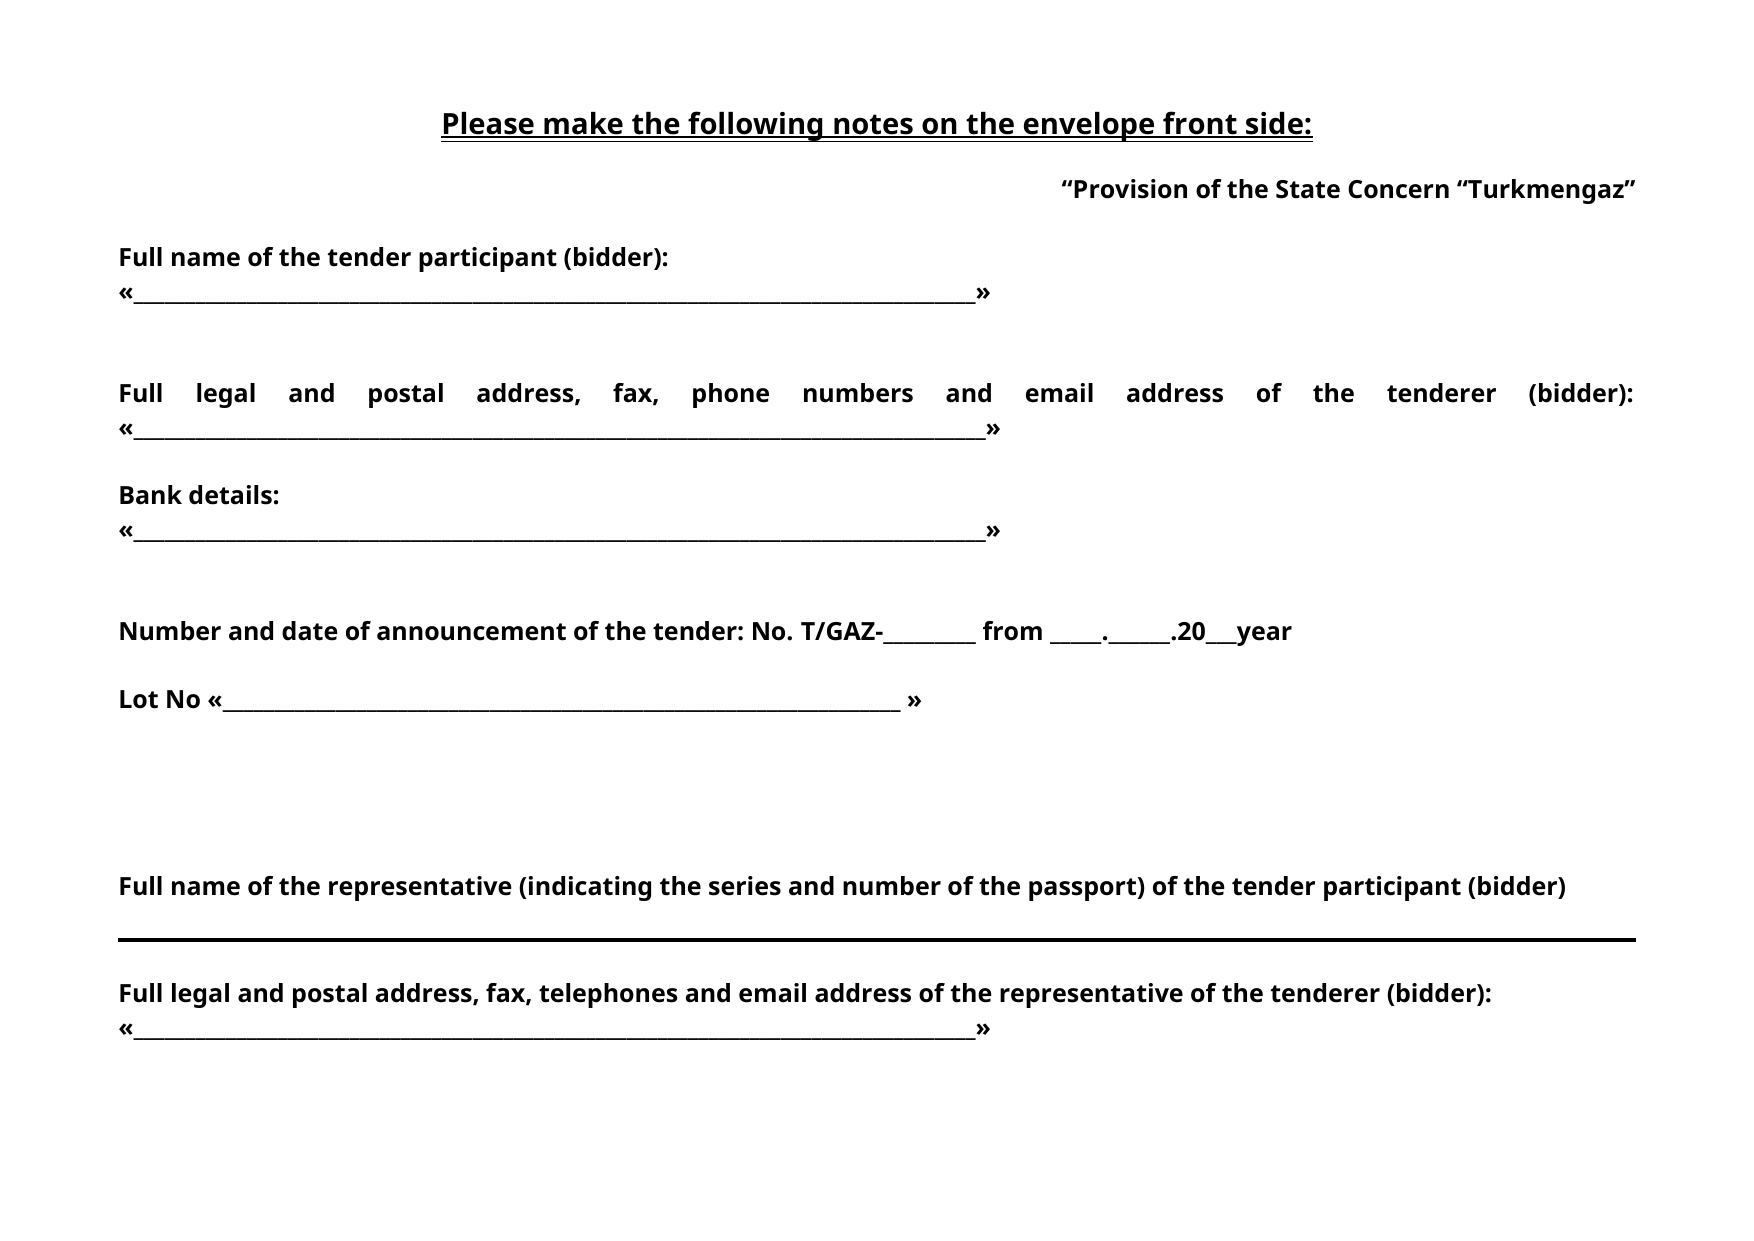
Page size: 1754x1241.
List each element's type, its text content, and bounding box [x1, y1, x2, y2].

text Full name of the representative (indicating the series and number of the passport) of the tender participant (bidder) [118, 868, 1636, 902]
text Number and date of announcement of the tender: No. T/GAZ-_________ from _____.______.20___year [118, 614, 1636, 648]
text Please make the following notes on the envelope front side: [118, 103, 1636, 143]
text «___________________________________________________________________________________» [118, 512, 1636, 546]
text Bank details: [118, 478, 1636, 512]
text Full name of the tender participant (bidder): [118, 240, 1636, 274]
text “Provision of the State Concern “Turkmengaz” [118, 172, 1636, 206]
text Full legal and postal address, fax, phone numbers and email address of the tenderer (bidder): «___________________________________________________________________________________» [118, 375, 1636, 443]
text «__________________________________________________________________________________» [118, 274, 1636, 308]
text Full legal and postal address, fax, telephones and email address of the representative of the tenderer (bidder): [118, 976, 1636, 1010]
text «__________________________________________________________________________________» [118, 1010, 1636, 1044]
text Lot No «__________________________________________________________________ » [118, 682, 1636, 716]
